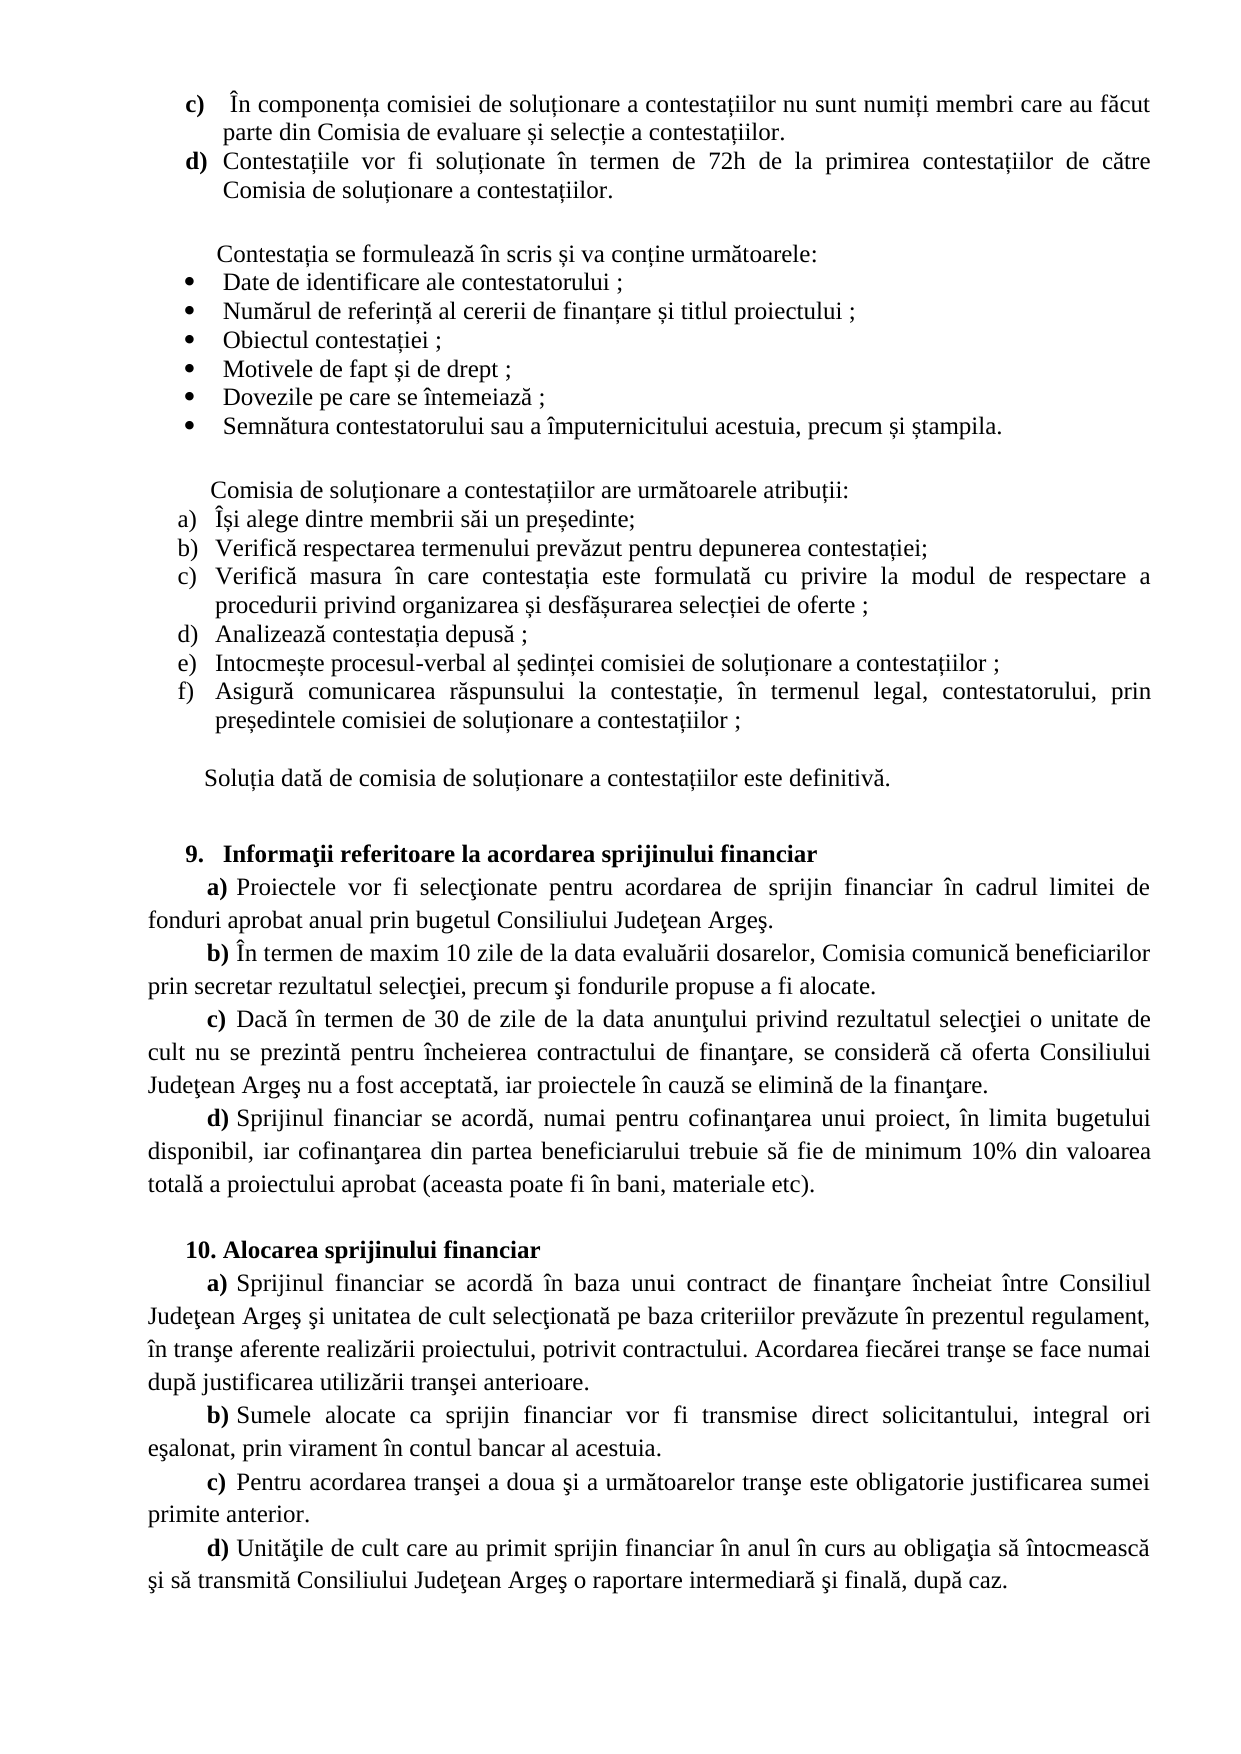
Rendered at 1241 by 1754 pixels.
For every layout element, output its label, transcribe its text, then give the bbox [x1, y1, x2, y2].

list Verifică masura în care contestația este formulată cu privire la modul de respectare a procedurii privind organizarea și desfășurarea selecției de oferte ; [177, 561, 1152, 619]
list Contestațiile vor fi soluționate în termen de 72h de la primirea contestațiilor de către Comisia de soluționare a contestațiilor. [185, 146, 1152, 204]
list Date de identificare ale contestatorului ; [185, 267, 1152, 296]
list Intocmește procesul-verbal al ședinței comisiei de soluționare a contestațiilor ; [177, 648, 1152, 676]
list Alocarea sprijinului financiar [185, 1235, 1152, 1264]
list Semnătura contestatorului sau a împuternicitului acestuia, precum și ștampila. [185, 411, 1152, 440]
list Verifică respectarea termenului prevăzut pentru depunerea contestației; [177, 533, 1152, 561]
list Numărul de referință al cererii de finanțare și titlul proiectului ; [185, 296, 1152, 325]
list Sprijinul financiar se acordă în baza unui contract de finanţare încheiat între Consiliul Judeţean Argeş şi unitatea de cult selecţionată pe baza criteriilor prevăzute în prezentul regulament, în tranşe aferente realizării proiectului, potrivit contractului. Acordarea fiecărei tranşe se face numai după justificarea utilizării tranşei anterioare. [148, 1268, 1152, 1396]
list Unităţile de cult care au primit sprijin financiar în anul în curs au obligaţia să întocmească şi să transmită Consiliului Judeţean Argeş o raportare intermediară şi finală, după caz. [148, 1533, 1152, 1594]
list Dovezile pe care se întemeiază ; [185, 382, 1152, 411]
list Proiectele vor fi selecţionate pentru acordarea de sprijin financiar în cadrul limitei de fonduri aprobat anual prin bugetul Consiliului Judeţean Argeş. [148, 872, 1152, 934]
list Analizează contestația depusă ; [177, 619, 1152, 648]
text Contestația se formulează în scris și va conține următoarele: [148, 239, 1152, 267]
text Comisia de soluționare a contestațiilor are următoarele atribuții: [148, 475, 1152, 504]
list Își alege dintre membrii săi un președinte; [177, 504, 1152, 533]
list În termen de maxim 10 zile de la data evaluării dosarelor, Comisia comunică beneficiarilor prin secretar rezultatul selecţiei, precum şi fondurile propuse a fi alocate. [148, 938, 1152, 1000]
list Motivele de fapt și de drept ; [185, 354, 1152, 382]
list Pentru acordarea tranşei a doua şi a următoarelor tranşe este obligatorie justificarea sumei primite anterior. [148, 1467, 1152, 1528]
list Informaţii referitoare la acordarea sprijinului financiar [185, 839, 1152, 868]
list Obiectul contestației ; [185, 325, 1152, 354]
list Asigură comunicarea răspunsului la contestație, în termenul legal, contestatorului, prin președintele comisiei de soluționare a contestațiilor ; [177, 676, 1152, 734]
list Sprijinul financiar se acordă, numai pentru cofinanţarea unui proiect, în limita bugetului disponibil, iar cofinanţarea din partea beneficiarului trebuie să fie de minimum 10% din valoarea totală a proiectului aprobat (aceasta poate fi în bani, materiale etc). [148, 1103, 1152, 1198]
list Sumele alocate ca sprijin financiar vor fi transmise direct solicitantului, integral ori eşalonat, prin virament în contul bancar al acestuia. [148, 1401, 1152, 1462]
list Dacă în termen de 30 de zile de la data anunţului privind rezultatul selecţiei o unitate de cult nu se prezintă pentru încheierea contractului de finanţare, se consideră că oferta Consiliului Judeţean Argeş nu a fost acceptată, iar proiectele în cauză se elimină de la finanţare. [148, 1004, 1152, 1099]
list În componența comisiei de soluționare a contestațiilor nu sunt numiți membri care au făcut parte din Comisia de evaluare și selecție a contestațiilor. [185, 89, 1152, 146]
text Soluția dată de comisia de soluționare a contestațiilor este definitivă. [148, 763, 1152, 791]
